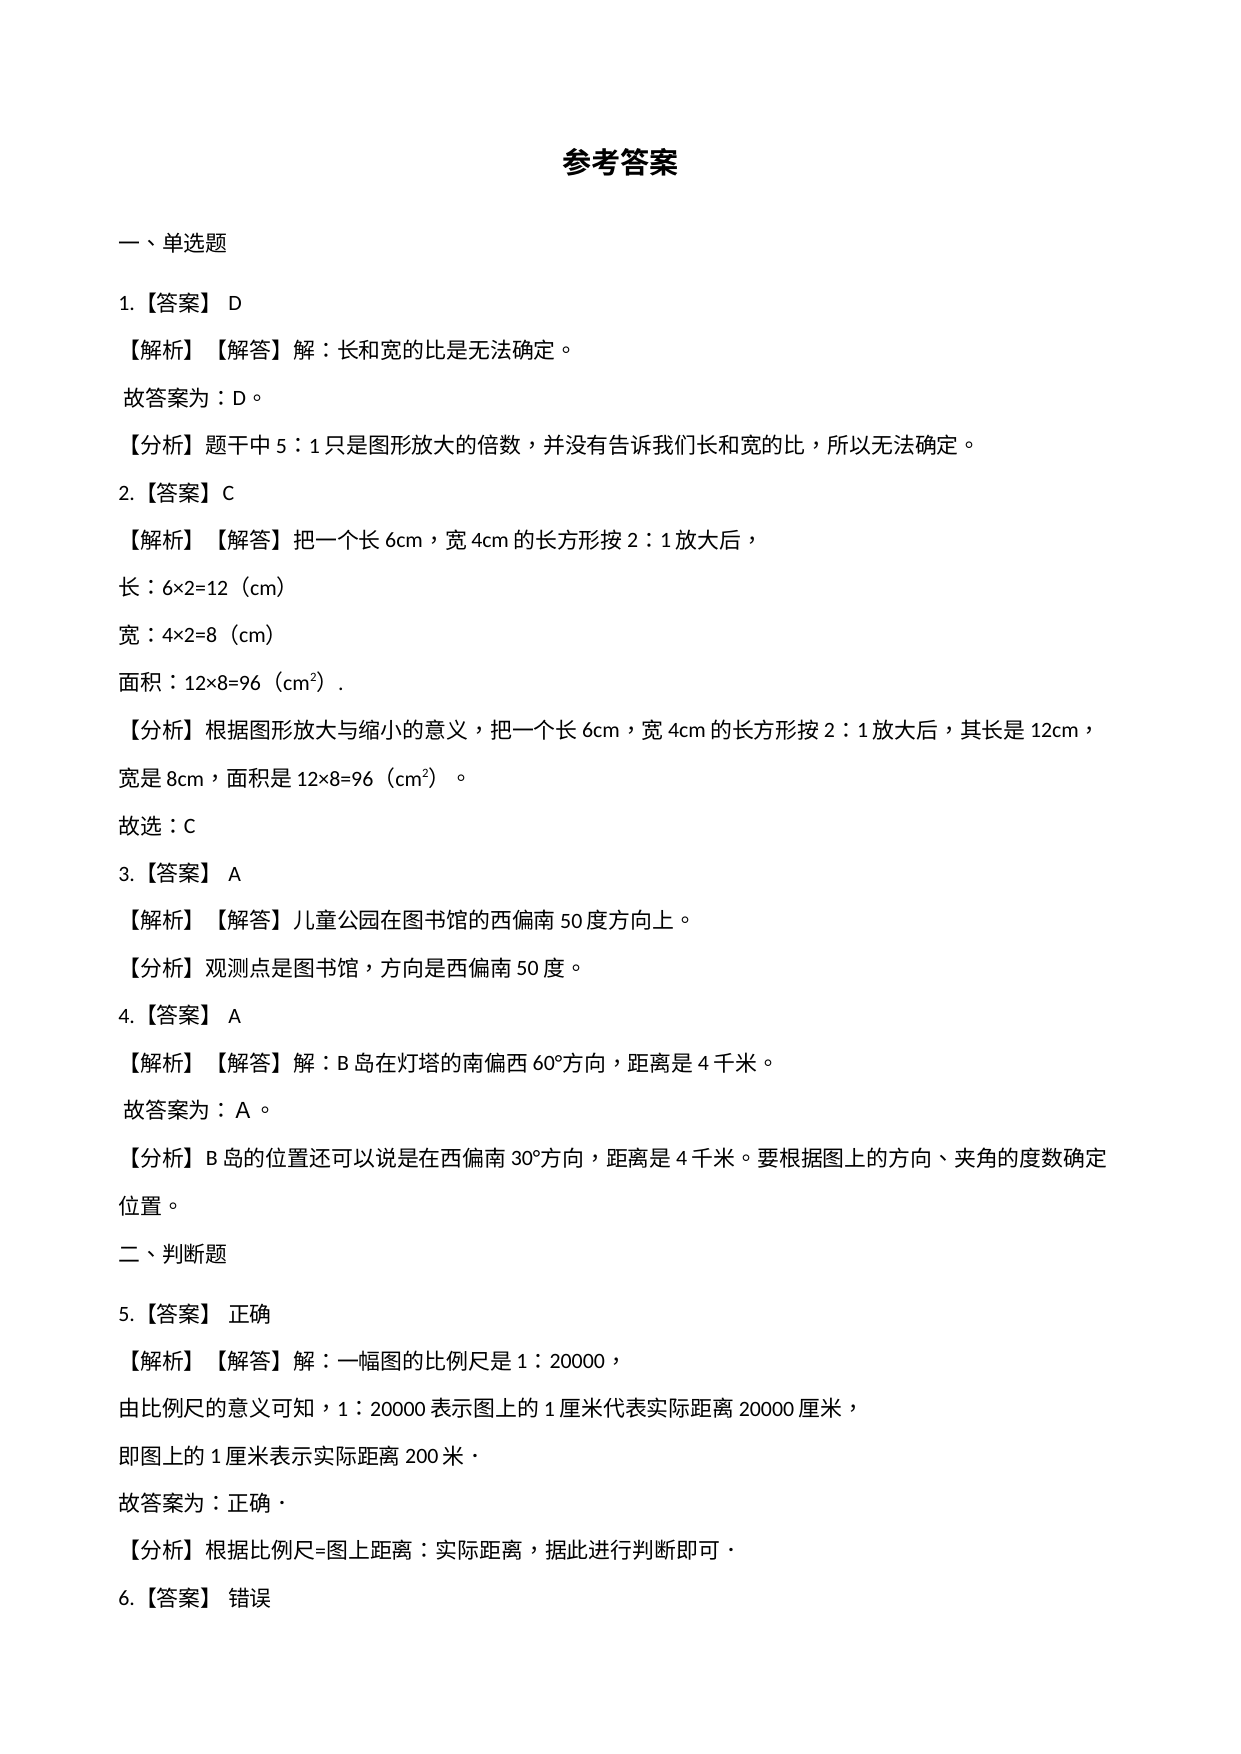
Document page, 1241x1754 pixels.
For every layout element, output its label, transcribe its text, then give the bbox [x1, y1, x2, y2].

text 面积：12×8=96（cm2）. [118, 666, 1122, 698]
text 【解析】【解答】解：B岛在灯塔的南偏西60°方向，距离是4千米。 [118, 1046, 1122, 1079]
text 【分析】根据比例尺=图上距离：实际距离，据此进行判断即可． [118, 1534, 1122, 1567]
text 故答案为：Ａ。 [118, 1094, 1122, 1126]
text 【分析】根据图形放大与缩小的意义，把一个长6cm，宽4cm的长方形按2：1放大后，其长是12cm，宽是8cm，面积是12×8=96（cm2）。 [118, 713, 1122, 794]
text 【解析】【解答】解：一幅图的比例尺是1：20000， [118, 1344, 1122, 1377]
text 【分析】B岛的位置还可以说是在西偏南30°方向，距离是4千米。要根据图上的方向、夹角的度数确定位置。 [118, 1141, 1122, 1222]
text 【分析】题干中5：1只是图形放大的倍数，并没有告诉我们长和宽的比，所以无法确定。 [118, 429, 1122, 461]
text 2.【答案】C [118, 476, 1122, 509]
text 1.【答案】 D [118, 287, 1122, 319]
text 二、判断题 [118, 1237, 1122, 1270]
text 故选：C [118, 809, 1122, 842]
text 由比例尺的意义可知，1：20000表示图上的1厘米代表实际距离20000厘米， [118, 1392, 1122, 1424]
text 6.【答案】 错误 [118, 1582, 1122, 1614]
text 4.【答案】 A [118, 999, 1122, 1031]
text 【分析】观测点是图书馆，方向是西偏南50度。 [118, 952, 1122, 984]
text 故答案为：正确． [118, 1487, 1122, 1519]
text 故答案为：D。 [118, 381, 1122, 414]
text 长：6×2=12（cm） [118, 571, 1122, 603]
text 【解析】【解答】把一个长6cm，宽4cm的长方形按2：1放大后， [118, 524, 1122, 556]
text 即图上的1厘米表示实际距离200米． [118, 1439, 1122, 1472]
text 5.【答案】 正确 [118, 1297, 1122, 1330]
text 一、单选题 [118, 227, 1122, 259]
text 【解析】【解答】儿童公园在图书馆的西偏南50度方向上。 [118, 904, 1122, 937]
text 宽：4×2=8（cm） [118, 618, 1122, 651]
text 【解析】【解答】解：长和宽的比是无法确定。 [118, 334, 1122, 367]
text 参考答案 [118, 129, 1122, 194]
text 3.【答案】 A [118, 857, 1122, 889]
